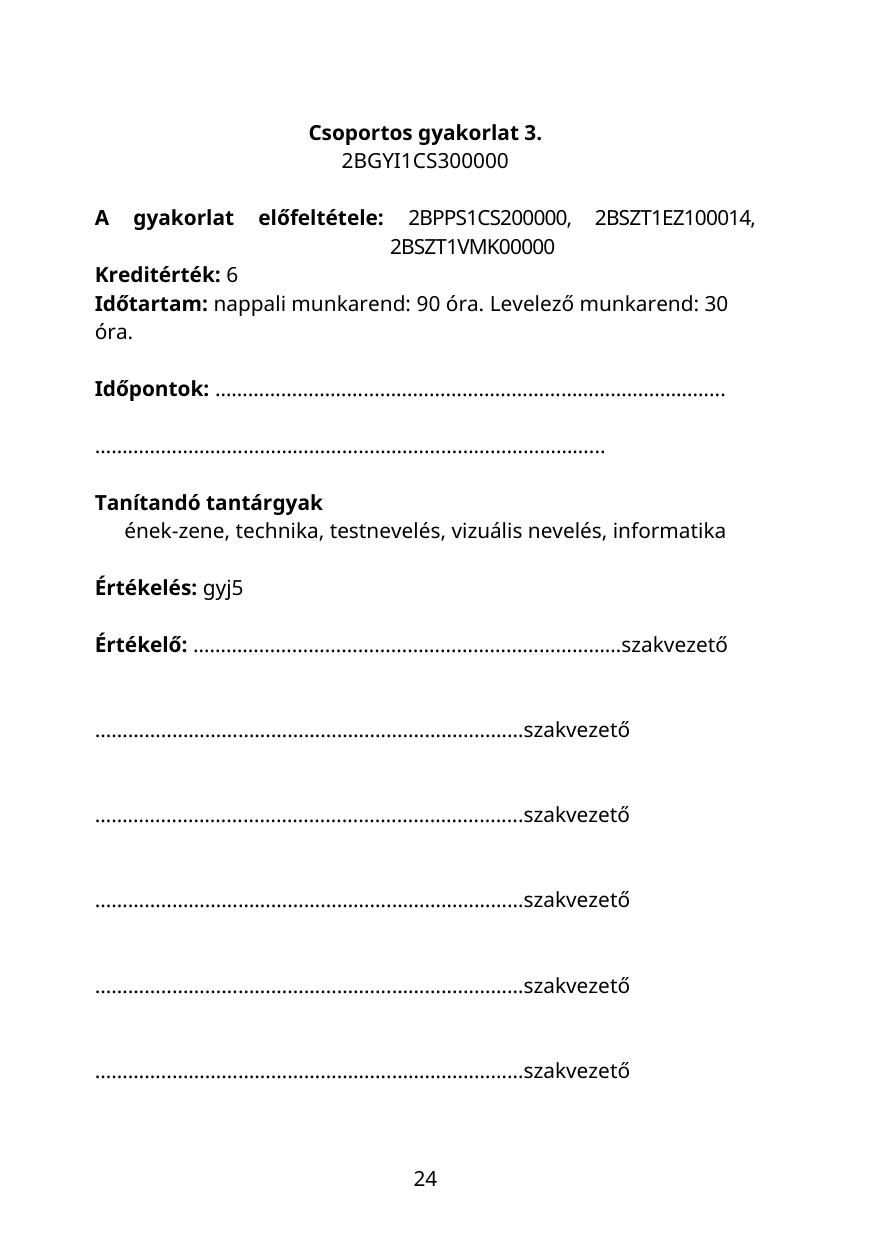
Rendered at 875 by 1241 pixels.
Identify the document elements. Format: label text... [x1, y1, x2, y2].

text ...………..………………………………….……………………szakvezető [94, 1056, 756, 1084]
text A gyakorlat előfeltétele: 2BPPS1CS200000, 2BSZT1EZ100014, 2BSZT1VMK00000 [94, 203, 756, 260]
text Csoportos gyakorlat 3. [94, 118, 756, 147]
text ………………………………………………………………………………... [94, 431, 756, 459]
text Tanítandó tantárgyak [94, 488, 756, 516]
text ének-zene, technika, testnevelés, vizuális nevelés, informatika [124, 516, 756, 545]
text Értékelő: ……………………………………………………………………szakvezető [94, 630, 756, 658]
text Kreditérték: 6 [94, 260, 756, 289]
text Időtartam: nappali munkarend: 90 óra. Levelező munkarend: 30 óra. [94, 289, 756, 346]
text ...………..………………………………….……………………szakvezető [94, 971, 756, 999]
text Időpontok: ………………………………………………………………………………... [94, 374, 756, 402]
text ...………..………………………………….……………………szakvezető [94, 886, 756, 914]
text ……………………………………………….……………….....szakvezető [94, 800, 756, 829]
text 2BGYI1CS300000 [94, 147, 756, 175]
text ...………..…………………………………….…………………szakvezető [94, 715, 756, 744]
text Értékelés: gyj5 [94, 573, 756, 602]
